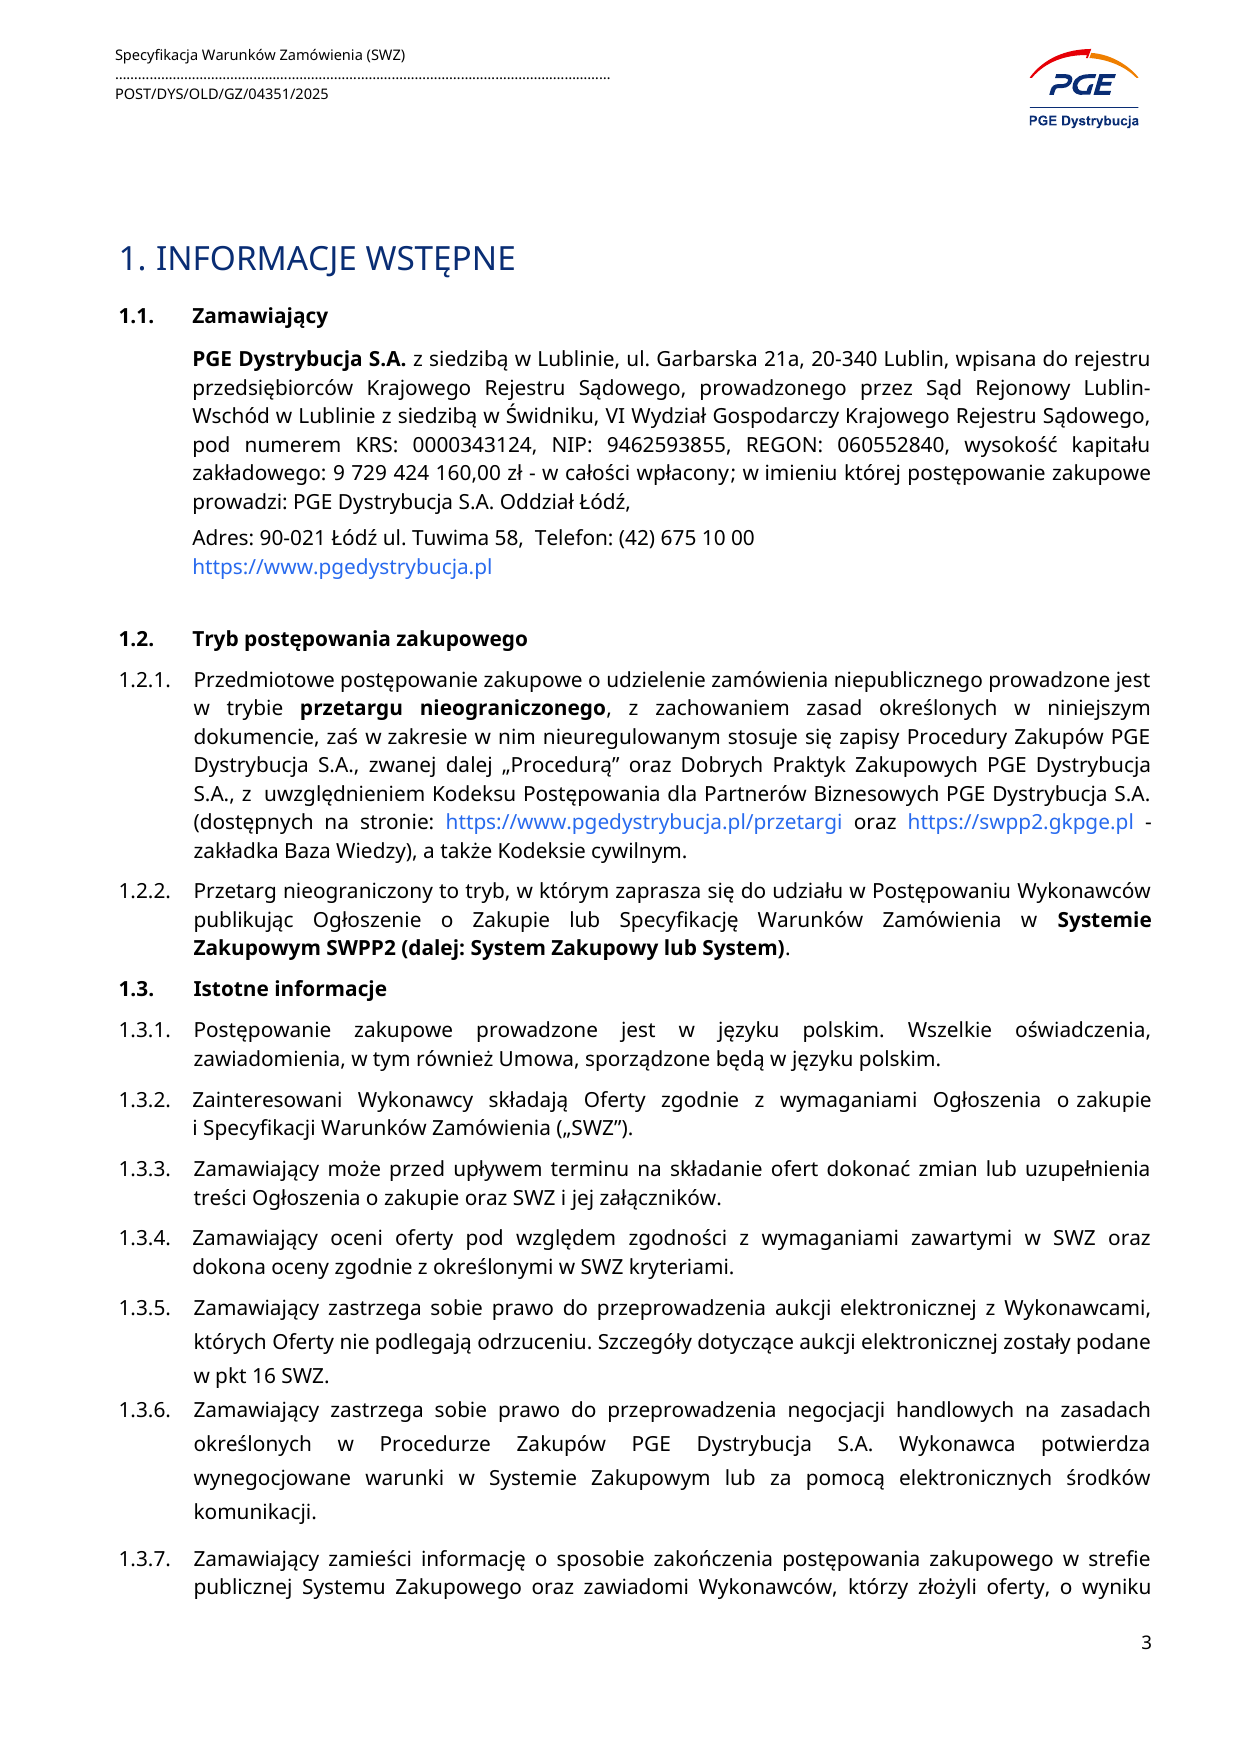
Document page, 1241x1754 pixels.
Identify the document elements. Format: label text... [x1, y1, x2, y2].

list Postępowanie zakupowe prowadzone jest w języku polskim. Wszelkie oświadczenia, zawiadomienia, w tym również Umowa, sporządzone będą w języku polskim. [118, 1015, 1152, 1072]
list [118, 1544, 1152, 1601]
list Istotne informacje [118, 974, 1152, 1003]
text Adres: 90-021 Łódź ul. Tuwima 58, Telefon: (42) 675 10 00 [192, 523, 1152, 552]
list Zamawiający może przed upływem terminu na składanie ofert dokonać zmian lub uzupełnienia treści Ogłoszenia o zakupie oraz SWZ i jej załączników. [118, 1154, 1152, 1211]
text PGE Dystrybucja S.A. z siedzibą w Lublinie, ul. Garbarska 21a, 20-340 Lublin, wpisana do rejestru przedsiębiorców Krajowego Rejestru Sądowego, prowadzonego przez Sąd Rejonowy Lublin-Wschód w Lublinie z siedzibą w Świdniku, VI Wydział Gospodarczy Krajowego Rejestru Sądowego, pod numerem KRS: 0000343124, NIP: 9462593855, REGON: 060552840, wysokość kapitału zakładowego: 9 729 424 160,00 zł - w całości wpłacony; w imieniu której postępowanie zakupowe prowadzi: PGE Dystrybucja S.A. Oddział Łódź, [192, 344, 1152, 515]
text https://www.pgedystrybucja.pl [192, 552, 1152, 580]
list Zainteresowani Wykonawcy składają Oferty zgodnie z wymaganiami Ogłoszenia o zakupie i Specyfikacji Warunków Zamówienia („SWZ”). [118, 1085, 1152, 1142]
list Zamawiający zastrzega sobie prawo do przeprowadzenia aukcji elektronicznej z Wykonawcami, których Oferty nie podlegają odrzuceniu. Szczegóły dotyczące aukcji elektronicznej zostały podane w pkt 16 SWZ. [118, 1293, 1152, 1389]
subtitle INFORMACJE WSTĘPNE [118, 234, 1152, 280]
list Tryb postępowania zakupowego [118, 624, 1152, 653]
list Zamawiający oceni oferty pod względem zgodności z wymaganiami zawartymi w SWZ oraz dokona oceny zgodnie z określonymi w SWZ kryteriami. [118, 1223, 1152, 1280]
list Przedmiotowe postępowanie zakupowe o udzielenie zamówienia niepublicznego prowadzone jest w trybie przetargu nieograniczonego, z zachowaniem zasad określonych w niniejszym dokumencie, zaś w zakresie w nim nieuregulowanym stosuje się zapisy Procedury Zakupów PGE Dystrybucja S.A., zwanej dalej „Procedurą” oraz Dobrych Praktyk Zakupowych PGE Dystrybucja S.A., z uwzględnieniem Kodeksu Postępowania dla Partnerów Biznesowych PGE Dystrybucja S.A. (dostępnych na stronie: https://www.pgedystrybucja.pl/przetargi oraz https://swpp2.gkpge.pl - zakładka Baza Wiedzy), a także Kodeksie cywilnym. [118, 665, 1152, 864]
list Przetarg nieograniczony to tryb, w którym zaprasza się do udziału w Postępowaniu Wykonawców publikując Ogłoszenie o Zakupie lub Specyfikację Warunków Zamówienia w Systemie Zakupowym SWPP2 (dalej: System Zakupowy lub System). [118, 877, 1152, 962]
list Zamawiający [118, 302, 1152, 330]
list Zamawiający zastrzega sobie prawo do przeprowadzenia negocjacji handlowych na zasadach określonych w Procedurze Zakupów PGE Dystrybucja S.A. Wykonawca potwierdza wynegocjowane warunki w Systemie Zakupowym lub za pomocą elektronicznych środków komunikacji. [118, 1395, 1152, 1526]
